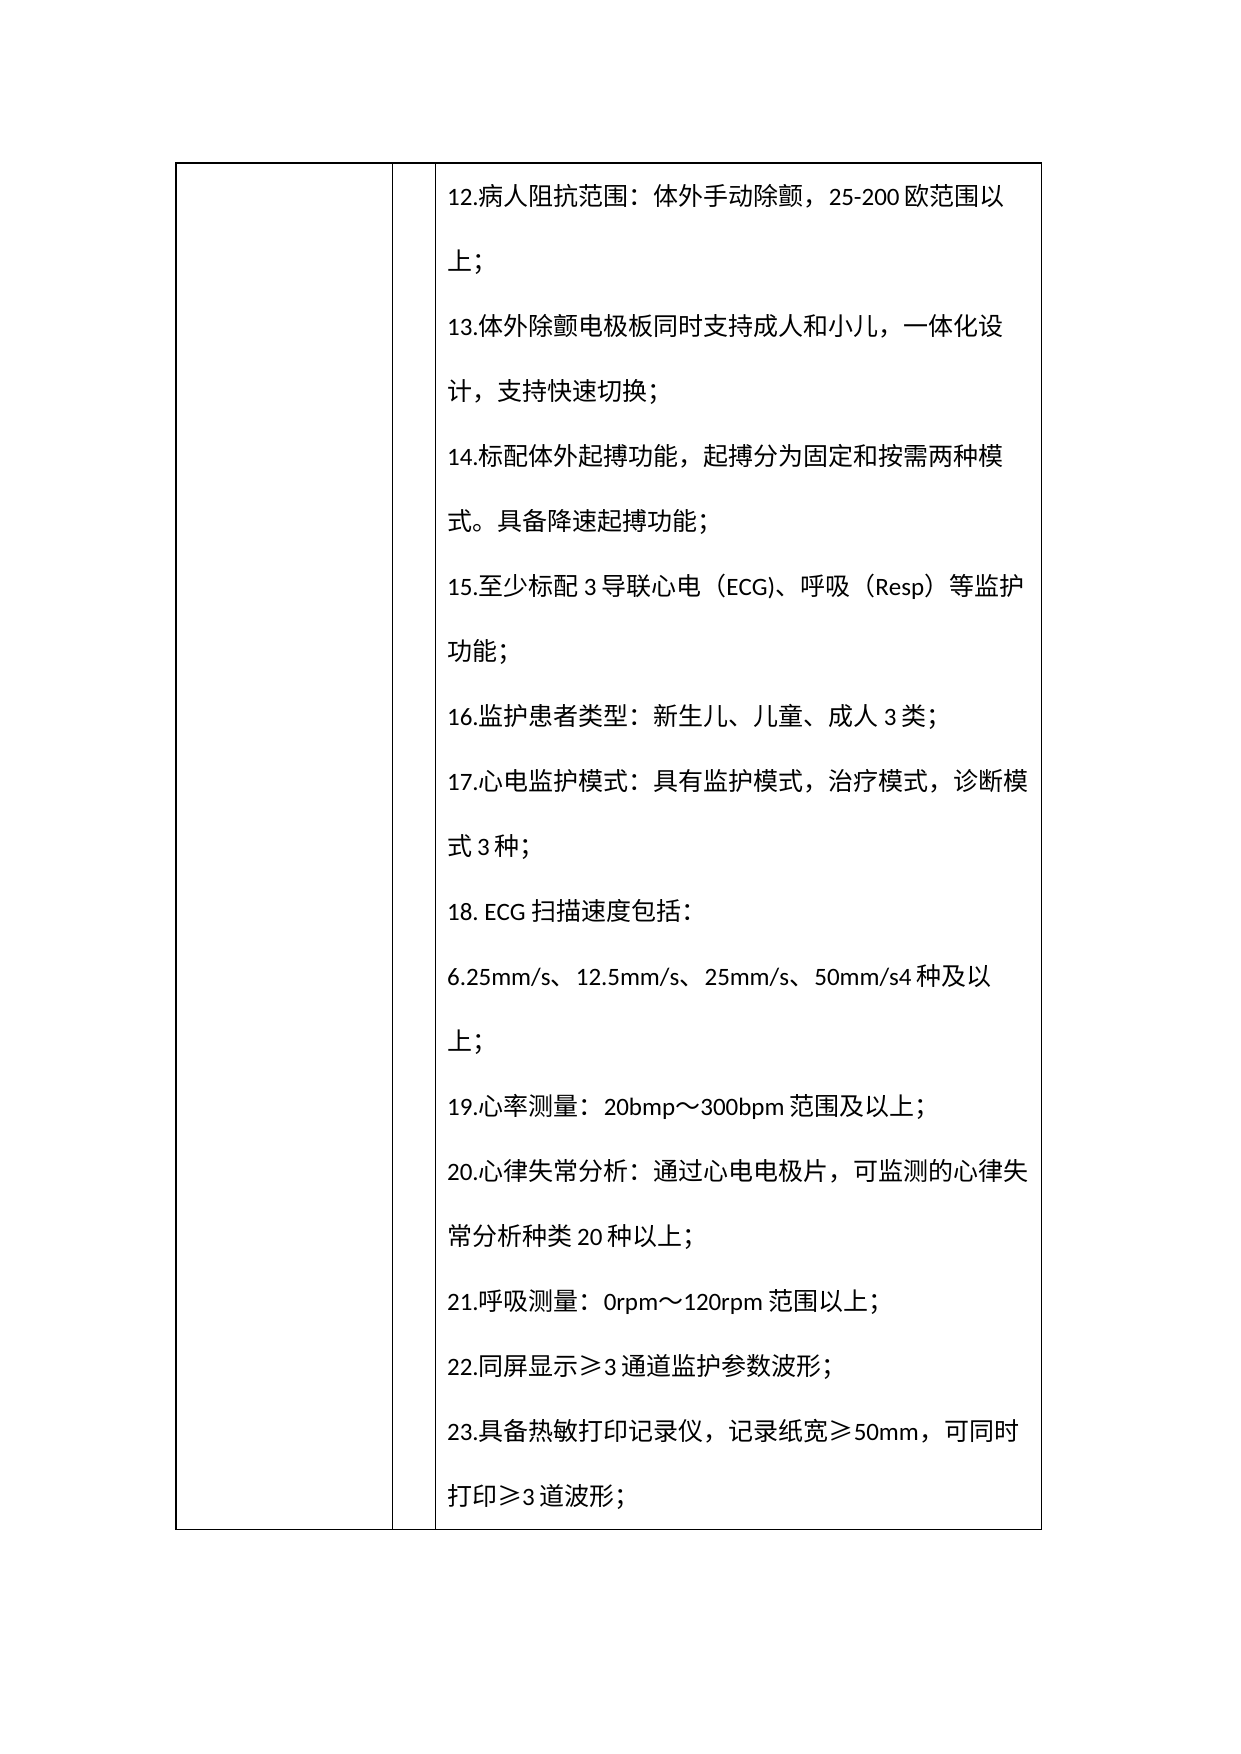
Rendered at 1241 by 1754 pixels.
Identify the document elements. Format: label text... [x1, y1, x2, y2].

table_cell 4 [393, 164, 435, 1528]
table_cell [436, 164, 1041, 1528]
table_cell [177, 164, 392, 1528]
